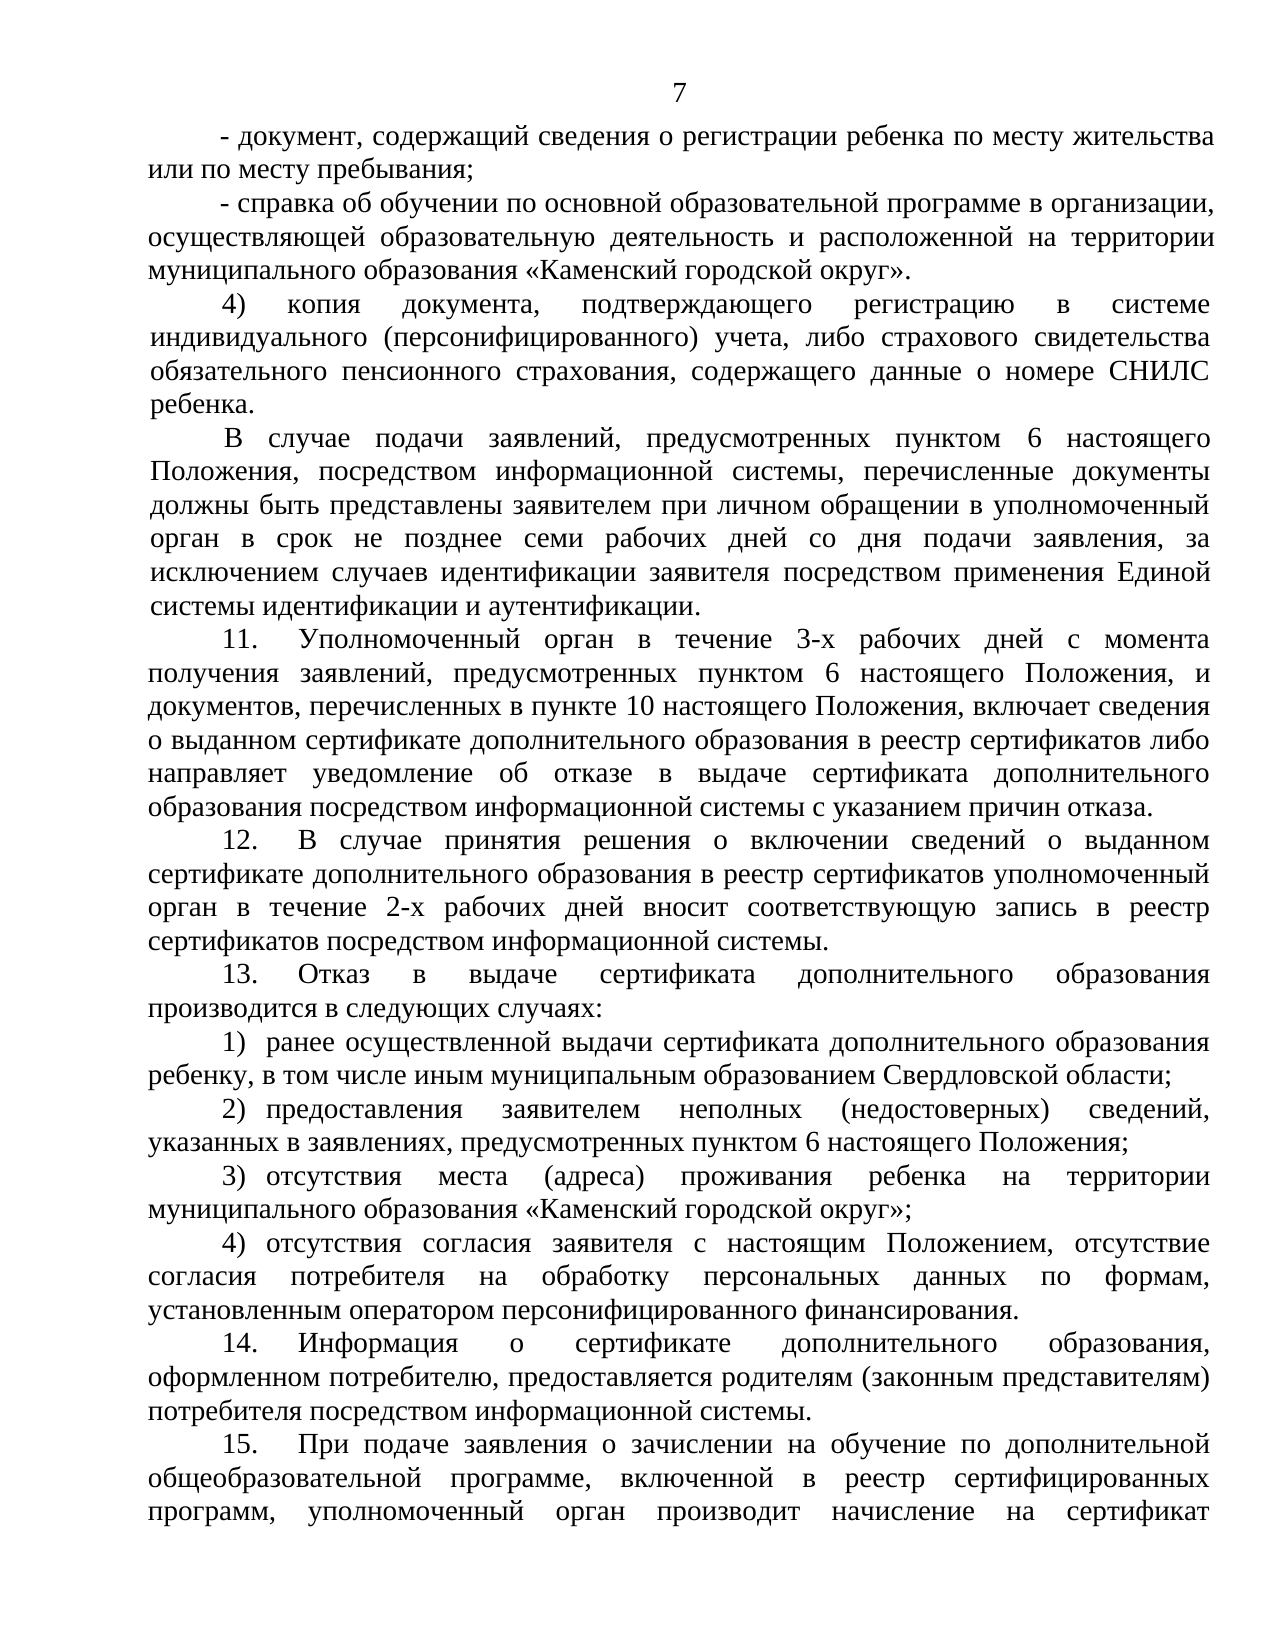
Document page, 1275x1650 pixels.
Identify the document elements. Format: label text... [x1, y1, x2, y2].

list Информация о сертификате дополнительного образования, оформленном потребителю, предоставляется родителям (законным представителям) потребителя посредством информационной системы. [148, 1326, 1211, 1426]
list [148, 1426, 1211, 1527]
text 4) копия документа, подтверждающего регистрацию в системе индивидуального (персонифицированного) учета, либо страхового свидетельства обязательного пенсионного страхования, содержащего данные о номере СНИЛС ребенка. [150, 286, 1211, 420]
list - документ, содержащий сведения о регистрации ребенка по месту жительства или по месту пребывания; [148, 118, 1216, 185]
list отсутствия согласия заявителя с настоящим Положением, отсутствие согласия потребителя на обработку персональных данных по формам, установленным оператором персонифицированного финансирования. [148, 1225, 1211, 1326]
list Уполномоченный орган в течение 3-х рабочих дней с момента получения заявлений, предусмотренных пунктом 6 настоящего Положения, и документов, перечисленных в пункте 10 настоящего Положения, включает сведения о выданном сертификате дополнительного образования в реестр сертификатов либо направляет уведомление об отказе в выдаче сертификата дополнительного образования посредством информационной системы с указанием причин отказа. [148, 621, 1211, 822]
list В случае принятия решения о включении сведений о выданном сертификате дополнительного образования в реестр сертификатов уполномоченный орган в течение 2-х рабочих дней вносит соответствующую запись в реестр сертификатов посредством информационной системы. [148, 822, 1211, 957]
list - справка об обучении по основной образовательной программе в организации, осуществляющей образовательную деятельность и расположенной на территории муниципального образования «Каменский городской округ». [148, 185, 1216, 286]
list предоставления заявителем неполных (недостоверных) сведений, указанных в заявлениях, предусмотренных пунктом 6 настоящего Положения; [148, 1091, 1211, 1158]
list ранее осуществленной выдачи сертификата дополнительного образования ребенку, в том числе иным муниципальным образованием Свердловской области; [148, 1024, 1211, 1091]
list Отказ в выдаче сертификата дополнительного образования производится в следующих случаях: [148, 957, 1211, 1024]
text В случае подачи заявлений, предусмотренных пунктом 6 настоящего Положения, посредством информационной системы, перечисленные документы должны быть представлены заявителем при личном обращении в уполномоченный орган в срок не позднее семи рабочих дней со дня подачи заявления, за исключением случаев идентификации заявителя посредством применения Единой системы идентификации и аутентификации. [150, 420, 1211, 621]
list отсутствия места (адреса) проживания ребенка на территории муниципального образования «Каменский городской округ»; [148, 1158, 1211, 1225]
